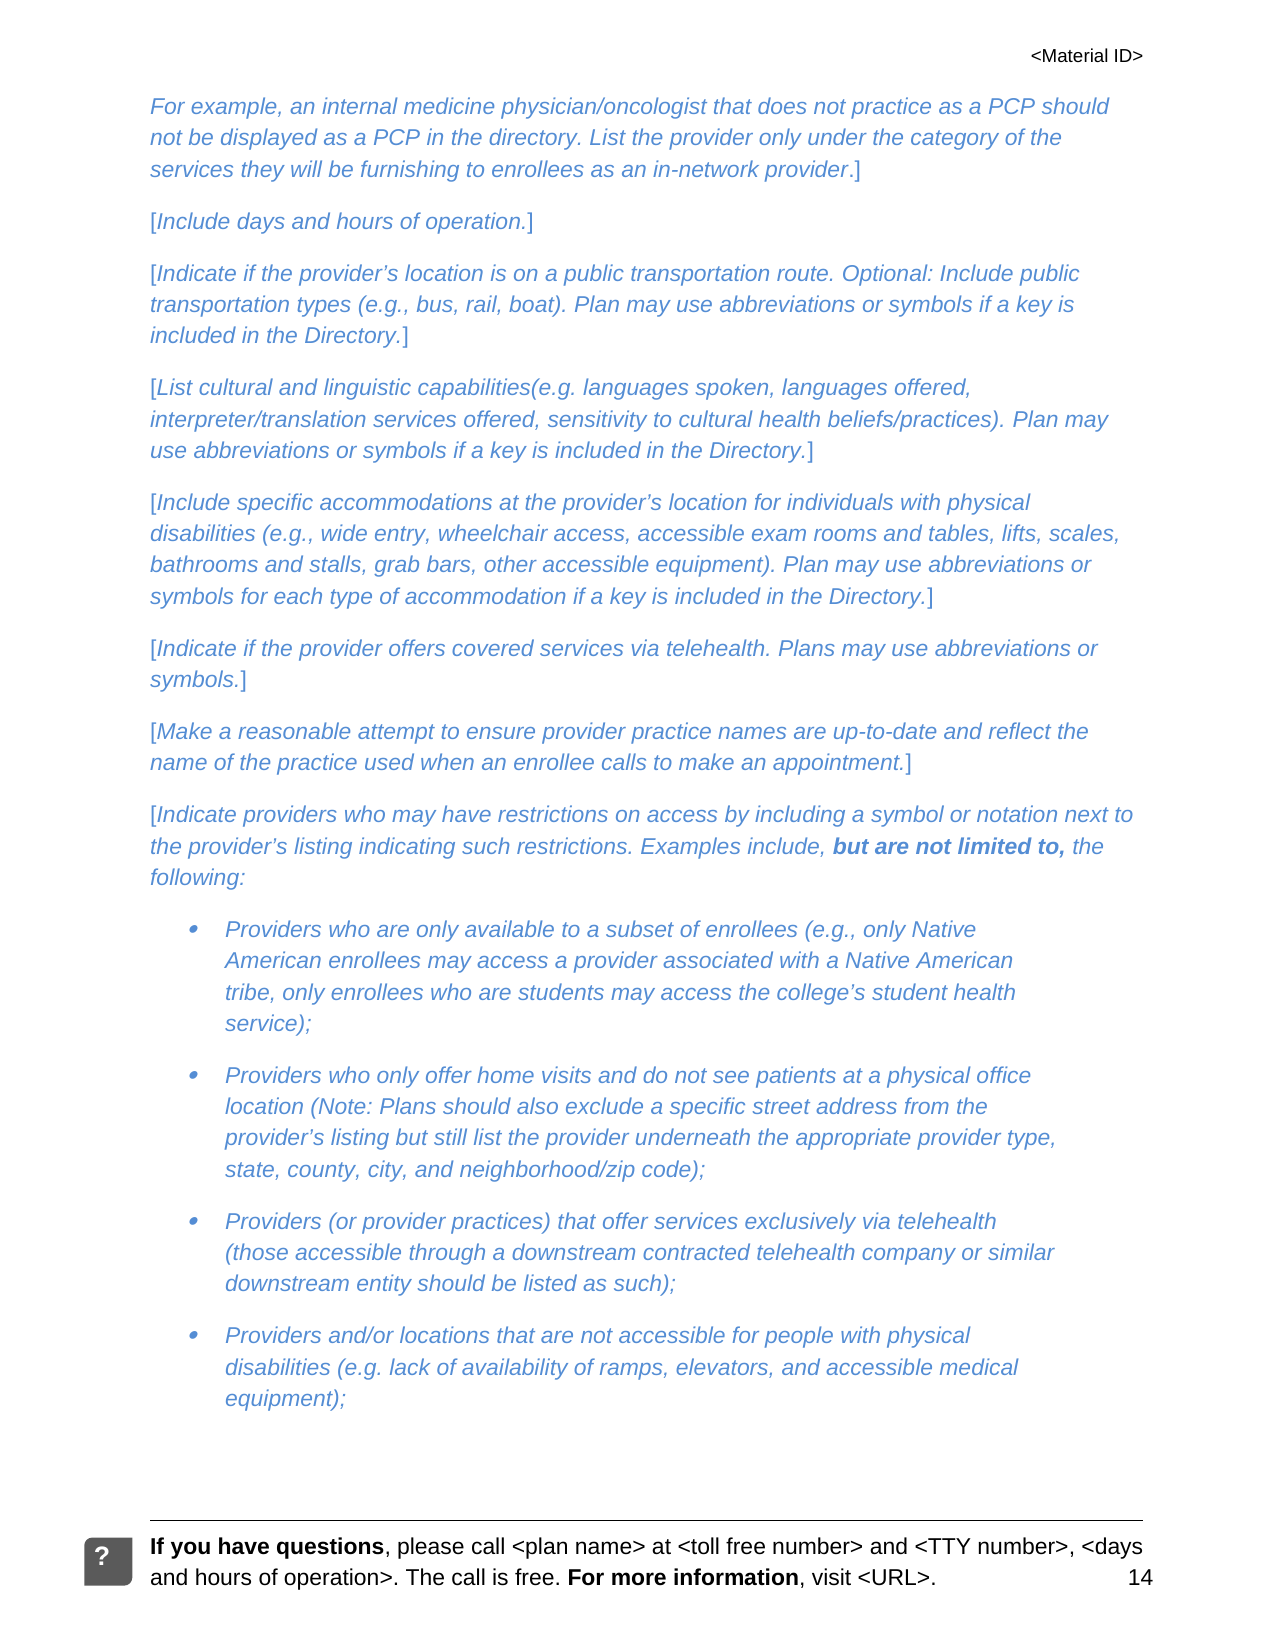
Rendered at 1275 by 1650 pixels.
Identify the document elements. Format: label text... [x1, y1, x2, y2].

text [Make a reasonable attempt to ensure provider practice names are up-to-date and reflect the name of the practice used when an enrollee calls to make an appointment.] [150, 714, 1143, 777]
text [Indicate if the provider offers covered services via telehealth. Plans may use abbreviations or symbols.] [150, 631, 1143, 694]
list Providers (or provider practices) that offer services exclusively via telehealth (those accessible through a downstream contracted telehealth company or similar downstream entity should be listed as such); [187, 1204, 1068, 1298]
text [List cultural and linguistic capabilities(e.g. languages spoken, languages offered, interpreter/translation services offered, sensitivity to cultural health beliefs/practices). Plan may use abbreviations or symbols if a key is included in the Directory.] [150, 371, 1143, 464]
list Providers who are only available to a subset of enrollees (e.g., only Native American enrollees may access a provider associated with a Native American tribe, only enrollees who are students may access the college’s student health service); [187, 912, 1068, 1037]
text [Include specific accommodations at the provider’s location for individuals with physical disabilities (e.g., wide entry, wheelchair access, accessible exam rooms and tables, lifts, scales, bathrooms and stalls, grab bars, other accessible equipment). Plan may use abbreviations or symbols for each type of accommodation if a key is included in the Directory.] [150, 485, 1143, 610]
text [Indicate providers who may have restrictions on access by including a symbol or notation next to the provider’s listing indicating such restrictions. Examples include, but are not limited to, the following: [150, 798, 1143, 892]
text [Include days and hours of operation.] [150, 204, 1143, 235]
list Providers and/or locations that are not accessible for people with physical disabilities (e.g. lack of availability of ramps, elevators, and accessible medical equipment); [187, 1319, 1068, 1412]
list Providers who only offer home visits and do not see patients at a physical office location (Note: Plans should also exclude a specific street address from the provider’s listing but still list the provider underneath the appropriate provider type, state, county, city, and neighborhood/zip code); [187, 1058, 1068, 1183]
text [Indicate if the provider’s location is on a public transportation route. Optional: Include public transportation types (e.g., bus, rail, boat). Plan may use abbreviations or symbols if a key is included in the Directory.] [150, 256, 1143, 350]
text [150, 89, 1143, 183]
